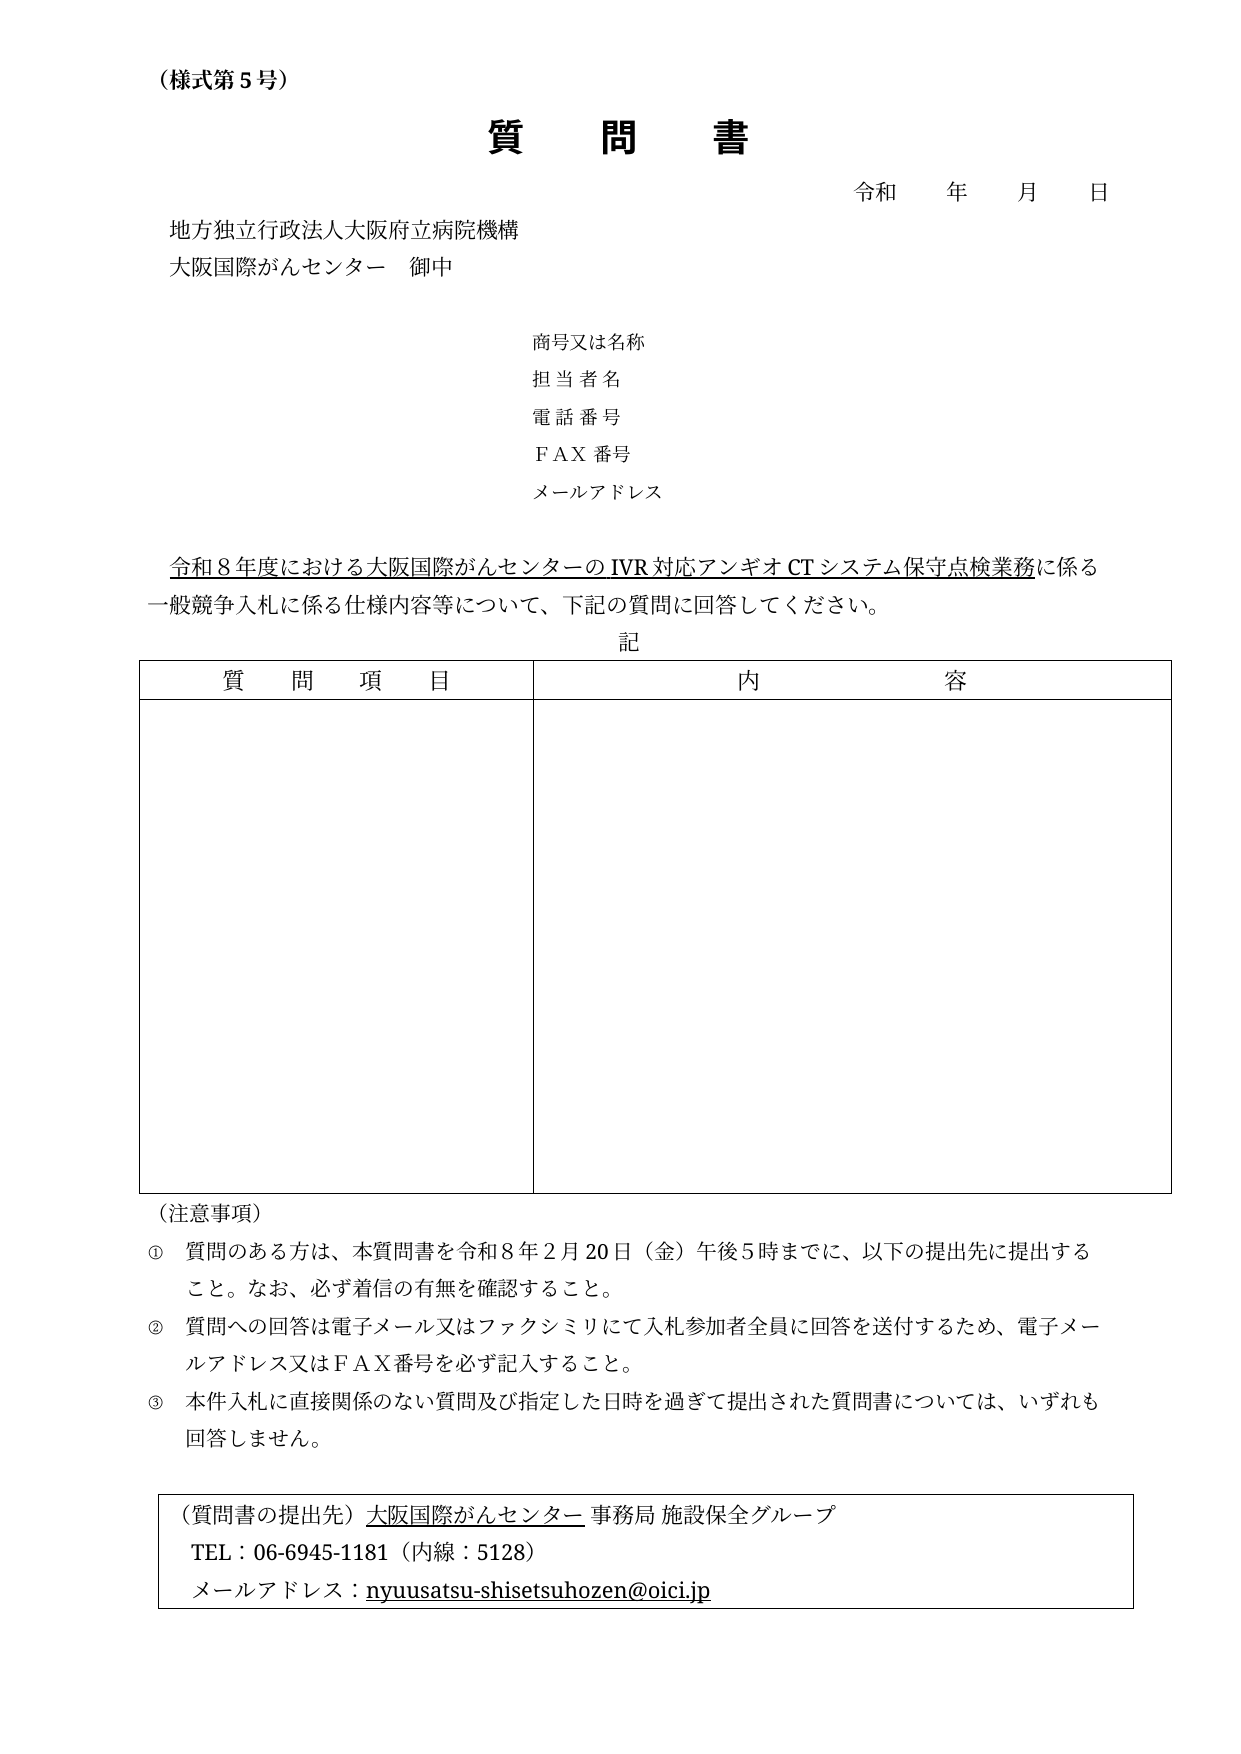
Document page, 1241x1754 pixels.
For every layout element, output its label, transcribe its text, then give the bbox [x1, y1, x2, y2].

text 地方独立行政法人大阪府立病院機構 [148, 210, 1110, 247]
table_cell [534, 700, 1171, 1193]
text 電 話 番 号 [148, 397, 1110, 435]
text 担 当 者 名 [148, 360, 1110, 397]
list 質問のある方は、本質問書を令和８年２月20日（金）午後５時までに、以下の提出先に提出すること。なお、必ず着信の有無を確認すること。 [148, 1231, 1110, 1306]
text ＦＡＸ 番号 [148, 435, 1110, 472]
table_cell [140, 700, 533, 1193]
text 令和 年 月 日 [148, 172, 1110, 210]
text 質 問 書 [148, 97, 1089, 172]
text 令和８年度における大阪国際がんセンターのIVR対応アンギオCTシステム保守点検業務に係る一般競争入札に係る仕様内容等について、下記の質問に回答してください。 [148, 547, 1110, 622]
list 本件入札に直接関係のない質問及び指定した日時を過ぎて提出された質問書については、いずれも回答しません。 [148, 1381, 1110, 1456]
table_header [159, 1495, 1133, 1607]
table_header 内 容 [534, 661, 1171, 698]
text （注意事項） [148, 1194, 1110, 1231]
subtitle 記 [148, 622, 1110, 660]
table_header 質 問 項 目 [140, 661, 533, 698]
list 質問への回答は電子メール又はファクシミリにて入札参加者全員に回答を送付するため、電子メールアドレス又はＦＡＸ番号を必ず記入すること。 [148, 1306, 1110, 1381]
text （様式第5号） [148, 60, 1085, 97]
text メールアドレス [148, 472, 1110, 510]
text 商号又は名称 [148, 322, 1110, 360]
text 大阪国際がんセンター 御中 [148, 247, 1110, 285]
